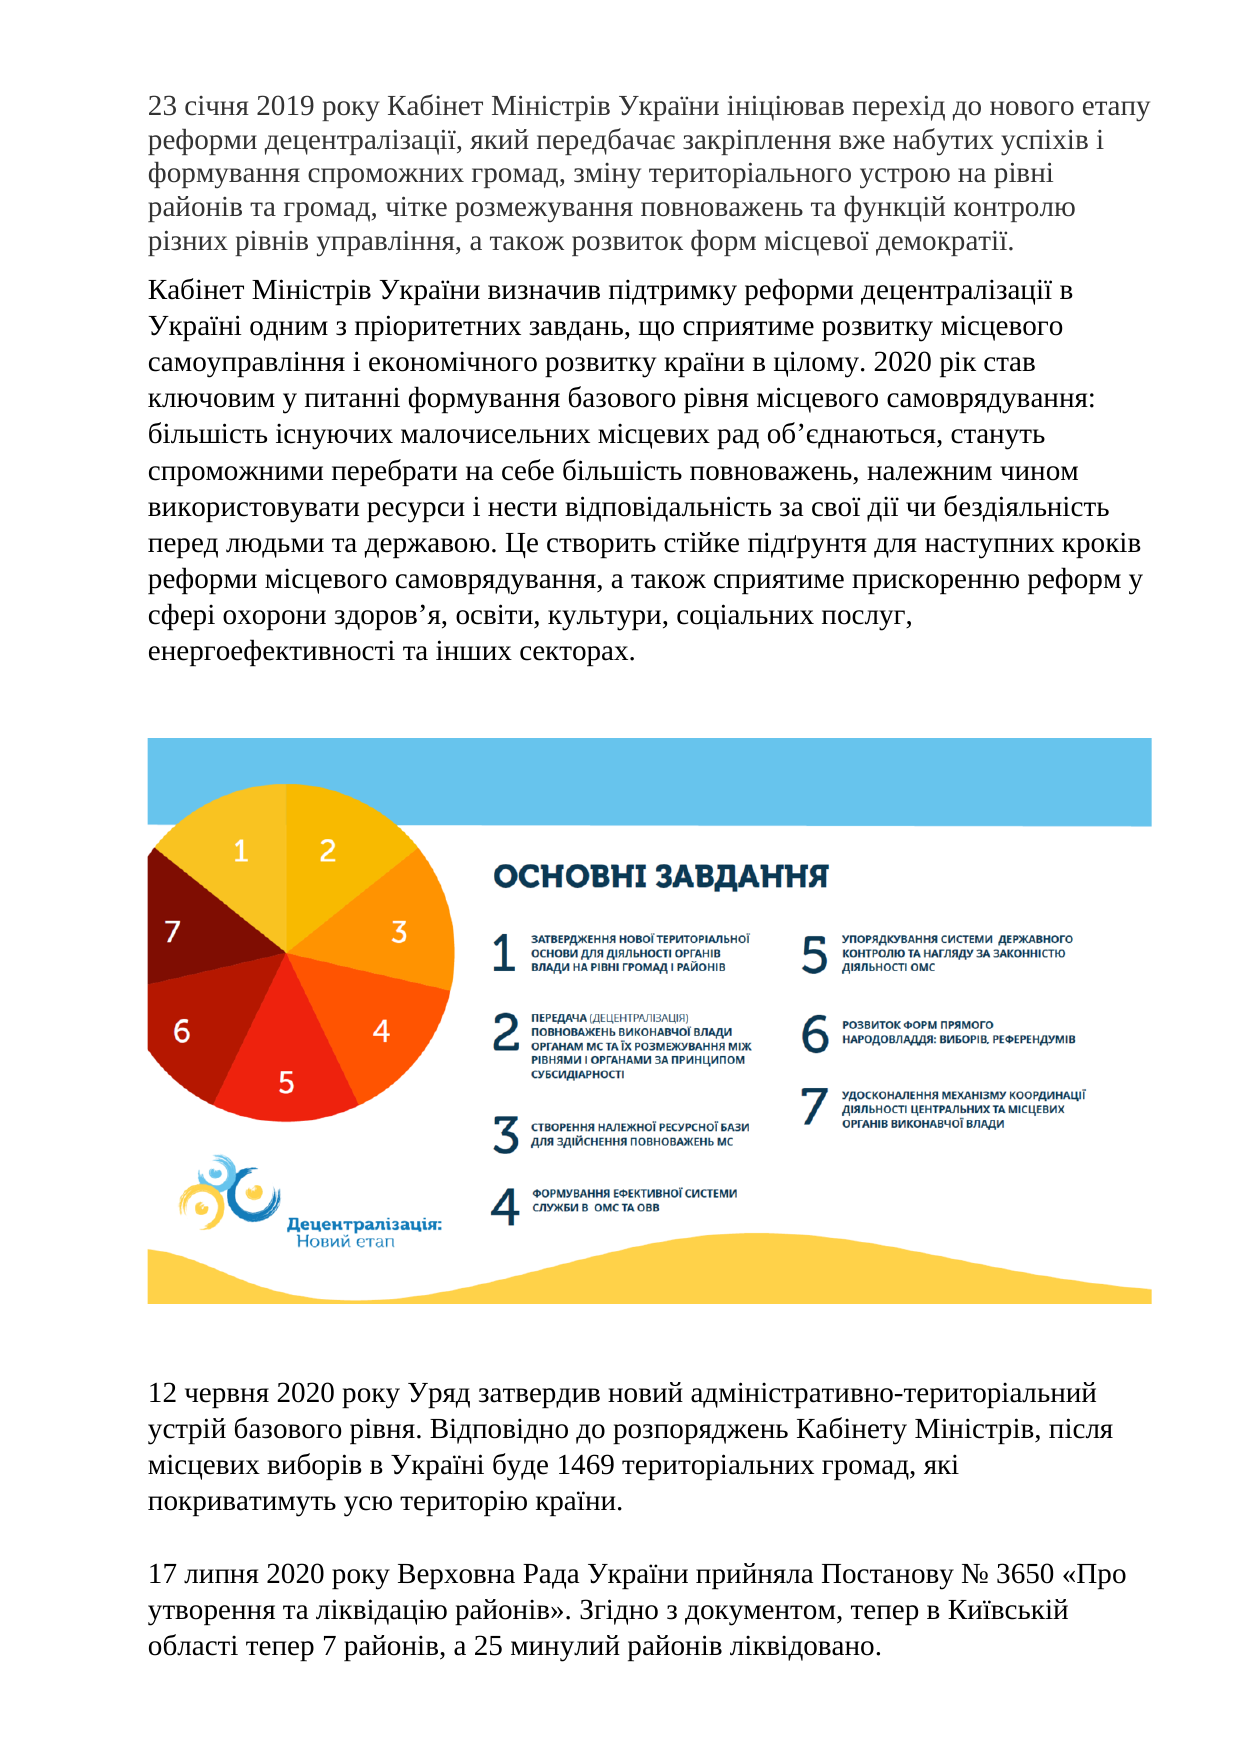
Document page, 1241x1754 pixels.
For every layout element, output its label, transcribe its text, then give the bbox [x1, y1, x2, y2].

text 12 червня 2020 року Уряд затвердив новий адміністративно-територіальний устрій базового рівня. Відповідно до розпоряджень Кабінету Міністрів, після місцевих виборів в Україні буде 1469 територіальних громад, які покриватимуть усю територію країни. 17 липня 2020 року Верховна Рада України прийняла Постанову № 3650 «Про утворення та ліквідацію районів». Згідно з документом, тепер в Київській області тепер 7 районів, а 25 минулий районів ліквідовано. [148, 1375, 1152, 1662]
picture [147, 738, 1152, 1304]
text 23 січня 2019 року Кабінет Міністрів України ініціював перехід до нового етапу реформи децентралізації, який передбачає закріплення вже набутих успіхів і формування спроможних громад, зміну територіального устрою на рівні районів та громад, чітке розмежування повноважень та функцій контролю різних рівнів управління, а також розвиток форм місцевої демократії. [148, 88, 1152, 256]
text Кабінет Міністрів України визначив підтримку реформи децентралізації в Україні одним з пріоритетних завдань, що сприятиме розвитку місцевого самоуправління і економічного розвитку країни в цілому. 2020 рік став ключовим у питанні формування базового рівня місцевого самоврядування: більшість існуючих малочисельних місцевих рад об’єднаються, стануть спроможними перебрати на себе більшість повноважень, належним чином використовувати ресурси і нести відповідальність за свої дії чи бездіяльність перед людьми та державою. Це створить стійке підґрунтя для наступних кроків реформи місцевого самоврядування, а також сприятиме прискоренню реформ у сфері охорони здоров’я, освіти, культури, соціальних послуг, енергоефективності та інших секторах. [148, 272, 1152, 667]
